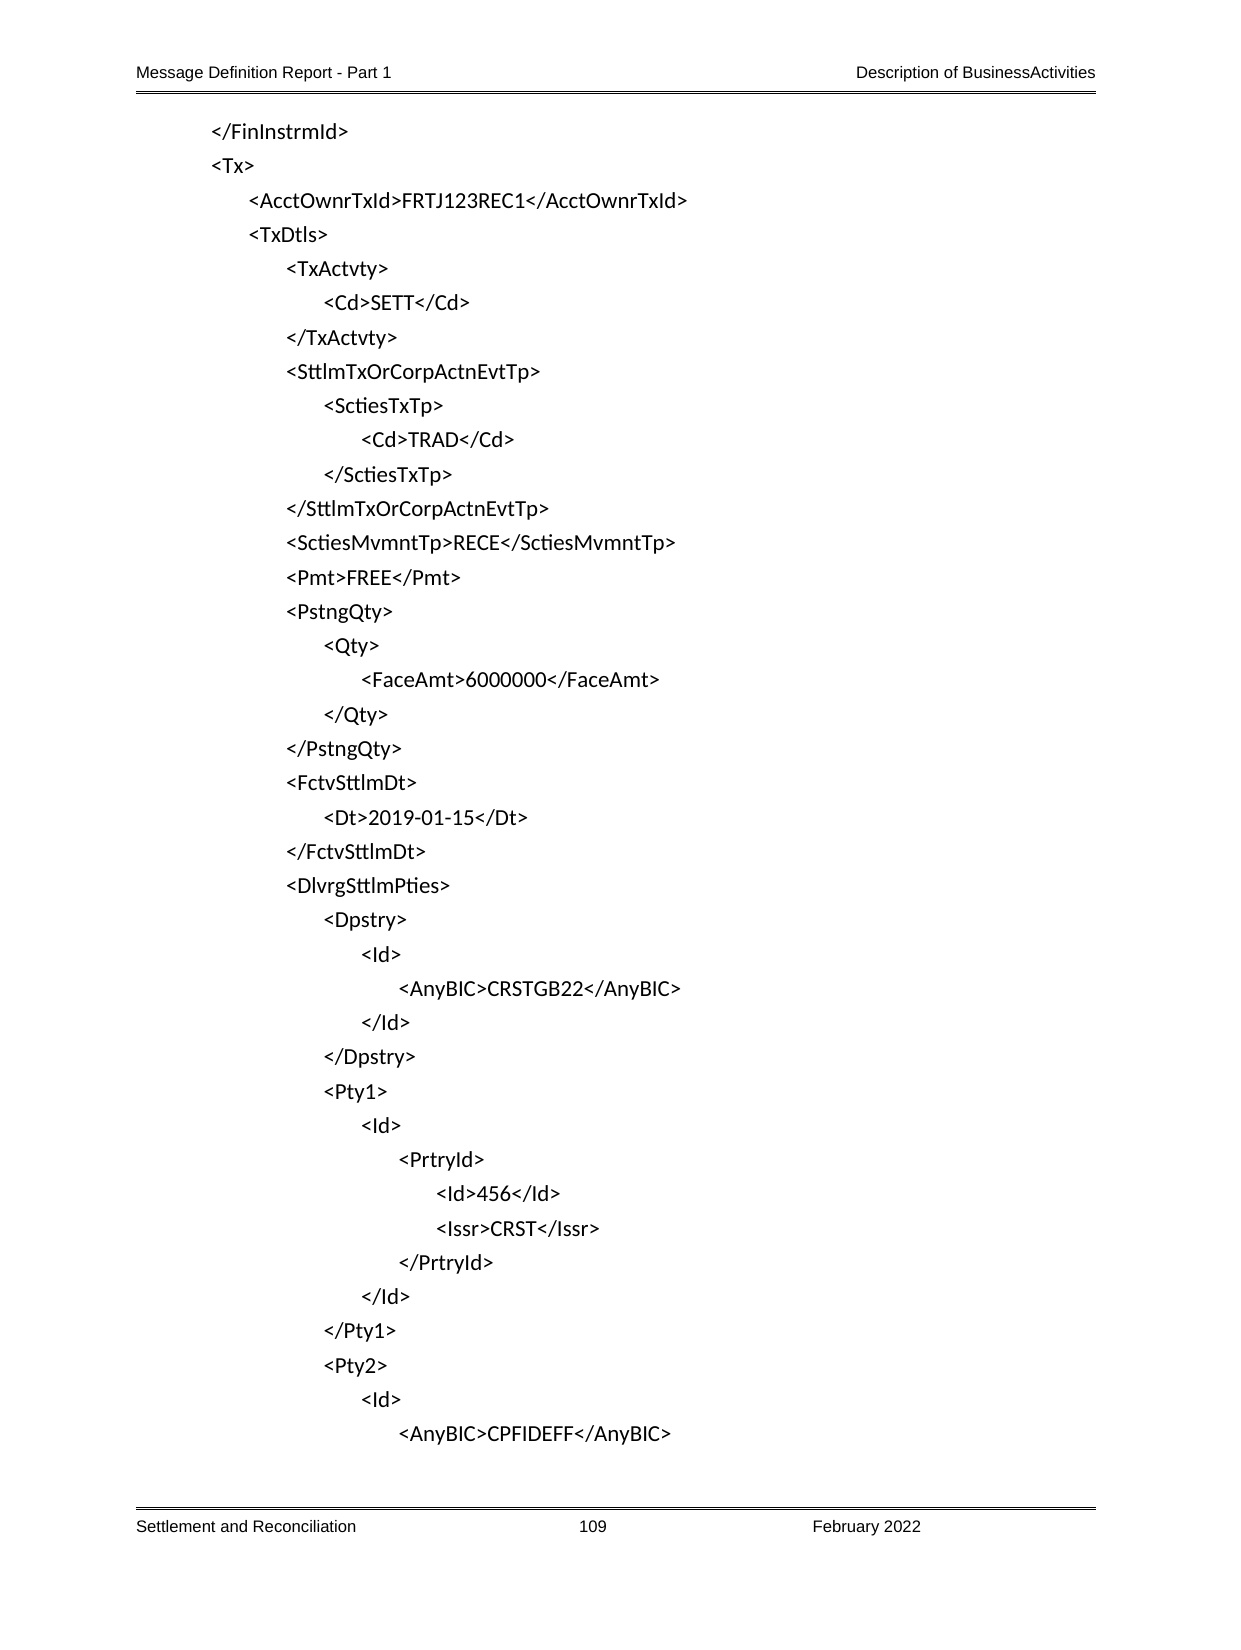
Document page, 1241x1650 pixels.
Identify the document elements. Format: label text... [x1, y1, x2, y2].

text </SttlmTxOrCorpActnEvtTp> [136, 494, 1104, 522]
text <Pty2> [136, 1351, 1104, 1379]
text <Tx> [136, 151, 1104, 179]
text </Pty1> [136, 1317, 1104, 1345]
text </PstngQty> [136, 734, 1104, 762]
text <Cd>TRAD</Cd> [136, 426, 1104, 454]
text <SctiesTxTp> [136, 391, 1104, 419]
text <AnyBIC>CRSTGB22</AnyBIC> [136, 974, 1104, 1002]
text <Cd>SETT</Cd> [136, 288, 1104, 317]
text <AnyBIC>CPFIDEFF</AnyBIC> [136, 1419, 1104, 1447]
text <Dpstry> [136, 905, 1104, 933]
text <Qty> [136, 631, 1104, 659]
text <SttlmTxOrCorpActnEvtTp> [136, 357, 1104, 385]
text </Id> [136, 1282, 1104, 1310]
text <AcctOwnrTxId>FRTJ123REC1</AcctOwnrTxId> [136, 186, 1104, 214]
text <Id>456</Id> [136, 1179, 1104, 1208]
text </FinInstrmId> [136, 117, 1104, 145]
text </PrtryId> [136, 1248, 1104, 1276]
text </FctvSttlmDt> [136, 837, 1104, 865]
text <Id> [136, 940, 1104, 968]
text <Dt>2019-01-15</Dt> [136, 803, 1104, 831]
text <PrtryId> [136, 1145, 1104, 1173]
text <FaceAmt>6000000</FaceAmt> [136, 666, 1104, 693]
text <SctiesMvmntTp>RECE</SctiesMvmntTp> [136, 528, 1104, 556]
text <TxDtls> [136, 220, 1104, 248]
text </SctiesTxTp> [136, 460, 1104, 488]
text </Dpstry> [136, 1042, 1104, 1071]
text </Id> [136, 1008, 1104, 1036]
text <FctvSttlmDt> [136, 768, 1104, 796]
text </Qty> [136, 700, 1104, 728]
text <Issr>CRST</Issr> [136, 1214, 1104, 1242]
text </TxActvty> [136, 323, 1104, 351]
text <TxActvty> [136, 254, 1104, 282]
text <Pty1> [136, 1077, 1104, 1105]
text <Id> [136, 1111, 1104, 1139]
text <PstngQty> [136, 597, 1104, 625]
text <Id> [136, 1385, 1104, 1413]
text <Pmt>FREE</Pmt> [136, 563, 1104, 591]
text <DlvrgSttlmPties> [136, 871, 1104, 899]
